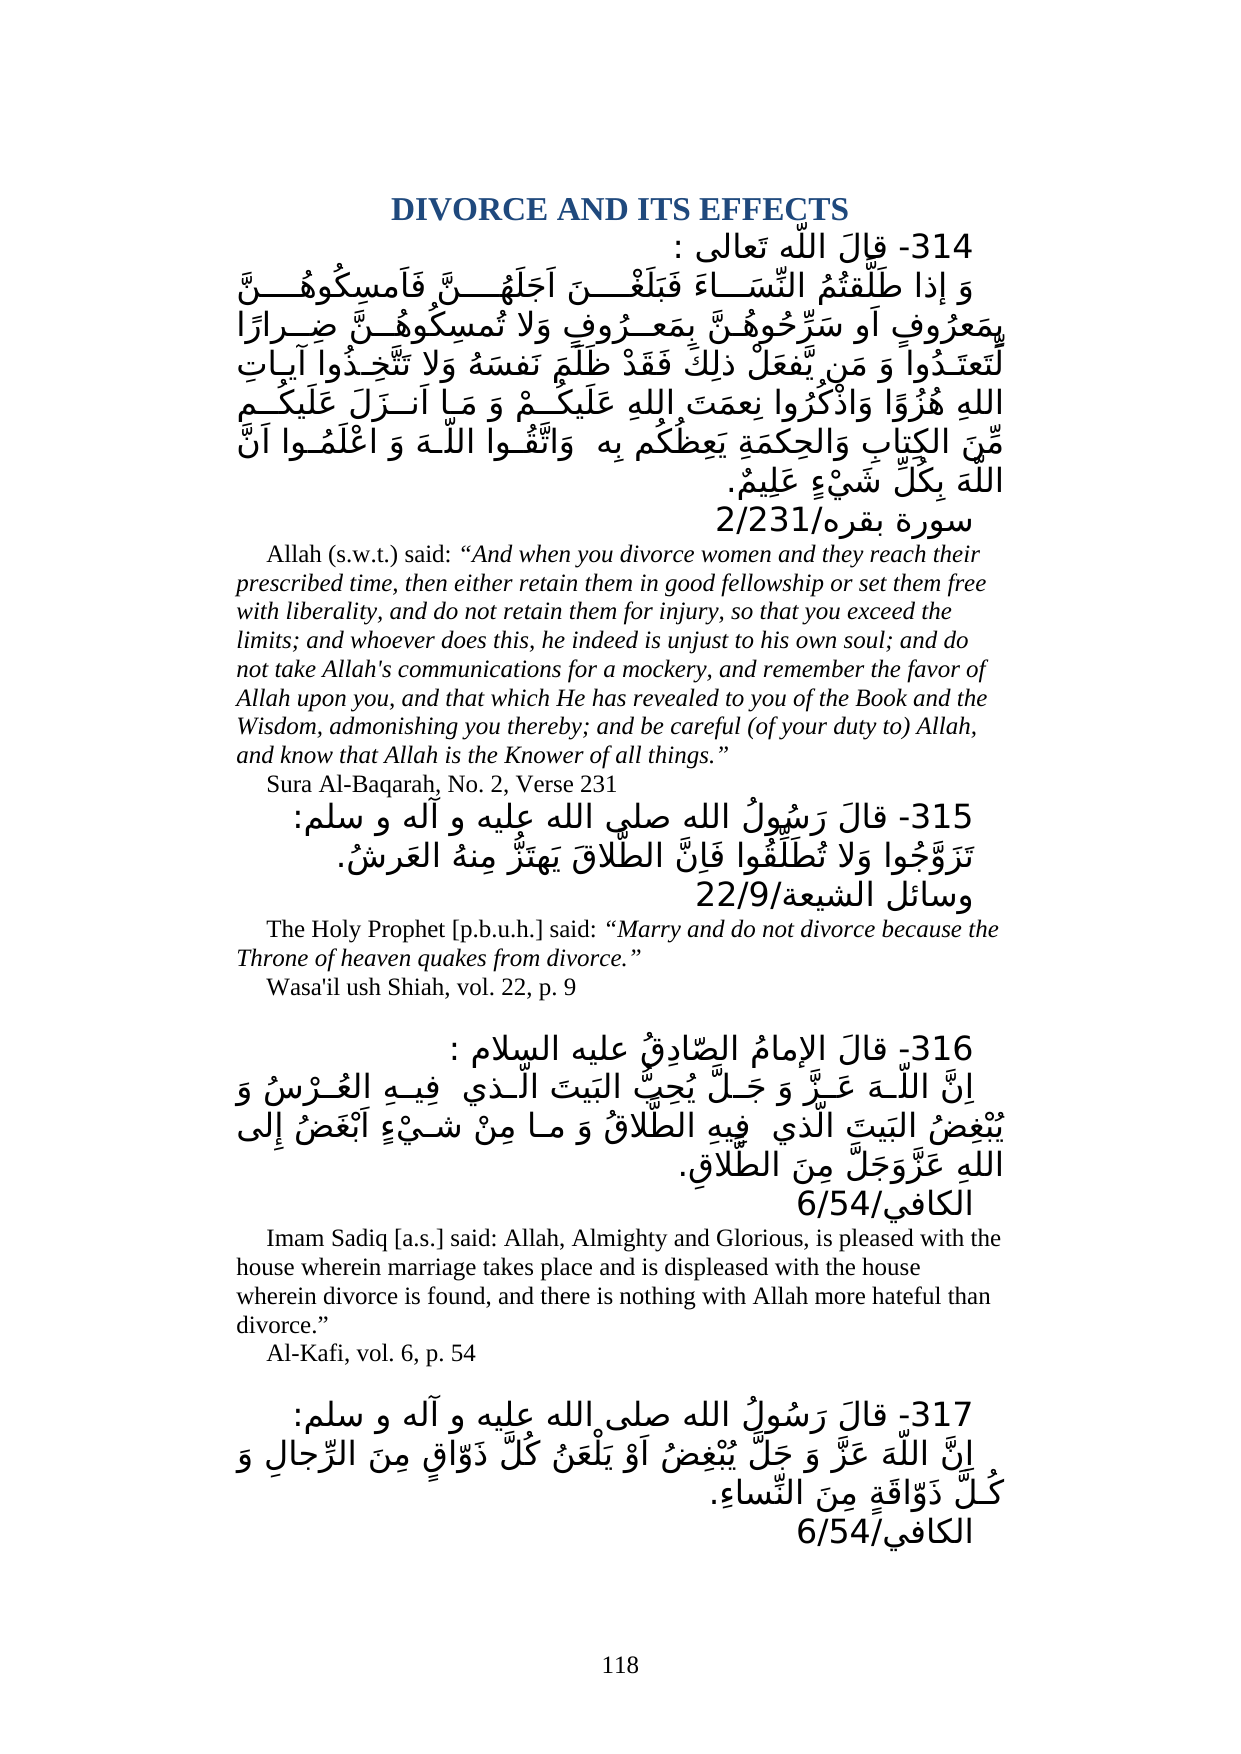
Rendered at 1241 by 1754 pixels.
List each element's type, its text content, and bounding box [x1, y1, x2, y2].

text 315- قالَ رَسُولُ الله صلی الله عليه و آله و سلم: [236, 798, 1004, 836]
text سورة بقره/2/231 [236, 500, 1004, 539]
text الكافي/6/54 [236, 1184, 1004, 1223]
text 316- قالَ الإمامُ الصّادِقُ عليه السلام : [236, 1029, 1004, 1068]
text وسائل الشيعة/22/9 [236, 875, 1004, 914]
text اِنَّ اللّهَ عَزَّ وَ جَلَّ يُبْغِضُ اَوْ يَلْعَنُ كُلَّ ذَوّاقٍ مِنَ الرِّجالِ وَ كُـلَّ ذَوّاقَةٍ مِنَ النِّساءِ. [236, 1435, 1004, 1512]
text تَزَوَّجُوا وَلا تُطَلِّقُوا فَاِنَّ الطَّلاقَ يَهتَزُّ مِنهُ العَرشُ. [236, 836, 1004, 875]
text Sura Al-Baqarah, No. 2, Verse 231 [236, 769, 1004, 798]
text وَ إذا طَلَّقتُمُ النِّسَاءَ فَبَلَغْـنَ اَجَلَهُـنَّ فَاَمسِكُوهُـنَّ بِمَعرُوفٍ اَو سَرِّحُوهُـنَّ بِمَعـرُوفٍ وَلا تُمسِكُوهُـنَّ ضِـرارًا لِّتَعتَـدُوا وَ مَن يَّفعَلْ ذلِكَ فَقَدْ ظَلَمَ نَفسَهُ وَلا تَتَّخِذُوا آياتِ اللهِ هُزُوًا وَاذْكُرُوا نِعمَتَ اللهِ عَلَيكُـمْ وَ مَا اَنـزَلَ عَلَيكُـم مِّنَ الكِتابِ وَالحِكمَةِ يَعِظُكُم بِه وَاتَّقُوا اللّهَ وَ اعْلَمُوا اَنَّ اللّهَ بِكُلِّ شَيْءٍ عَلِيمٌ. [236, 267, 1004, 500]
text Wasa'il ush Shiah, vol. 22, p. 9 [236, 972, 1004, 1000]
text اِنَّ اللّهَ عَزَّ وَ جَلَّ يُحِبُّ البَيتَ الّذي فِيهِ العُرْسُ وَ يُبْغِضُ البَيتَ الّذي فِيهِ الطَّلاقُ وَ ما مِنْ شيْءٍ اَبْغَضُ إِلى اللهِ عَزَّوَجَلَّ مِنَ الطَّلاقِ. [236, 1068, 1004, 1184]
text 317- قالَ رَسُولُ الله صلی الله عليه و آله و سلم: [236, 1396, 1004, 1435]
text Allah (s.w.t.) said: “And when you divorce women and they reach their prescribed time, then either retain them in good fellowship or set them free with liberality, and do not retain them for injury, so that you exceed the limits; and whoever does this, he indeed is unjust to his own soul; and do not take Allah's communications for a mockery, and remember the favor of Allah upon you, and that which He has revealed to you of the Book and the Wisdom, admonishing you thereby; and be careful (of your duty to) Allah, and know that Allah is the Knower of all things.” [236, 539, 1004, 769]
subtitle DIVORCE AND ITS EFFECTS [236, 190, 1004, 228]
text 314- قالَ اللّه تَعالى : [236, 228, 1004, 267]
text الكافي/6/54 [236, 1512, 1004, 1551]
text Al-Kafi, vol. 6, p. 54 [236, 1338, 1004, 1367]
text Imam Sadiq [a.s.] said: Allah, Almighty and Glorious, is pleased with the house wherein marriage takes place and is displeased with the house wherein divorce is found, and there is nothing with Allah more hateful than divorce.” [236, 1223, 1004, 1338]
text The Holy Prophet [p.b.u.h.] said: “Marry and do not divorce because the Throne of heaven quakes from divorce.” [236, 914, 1004, 972]
